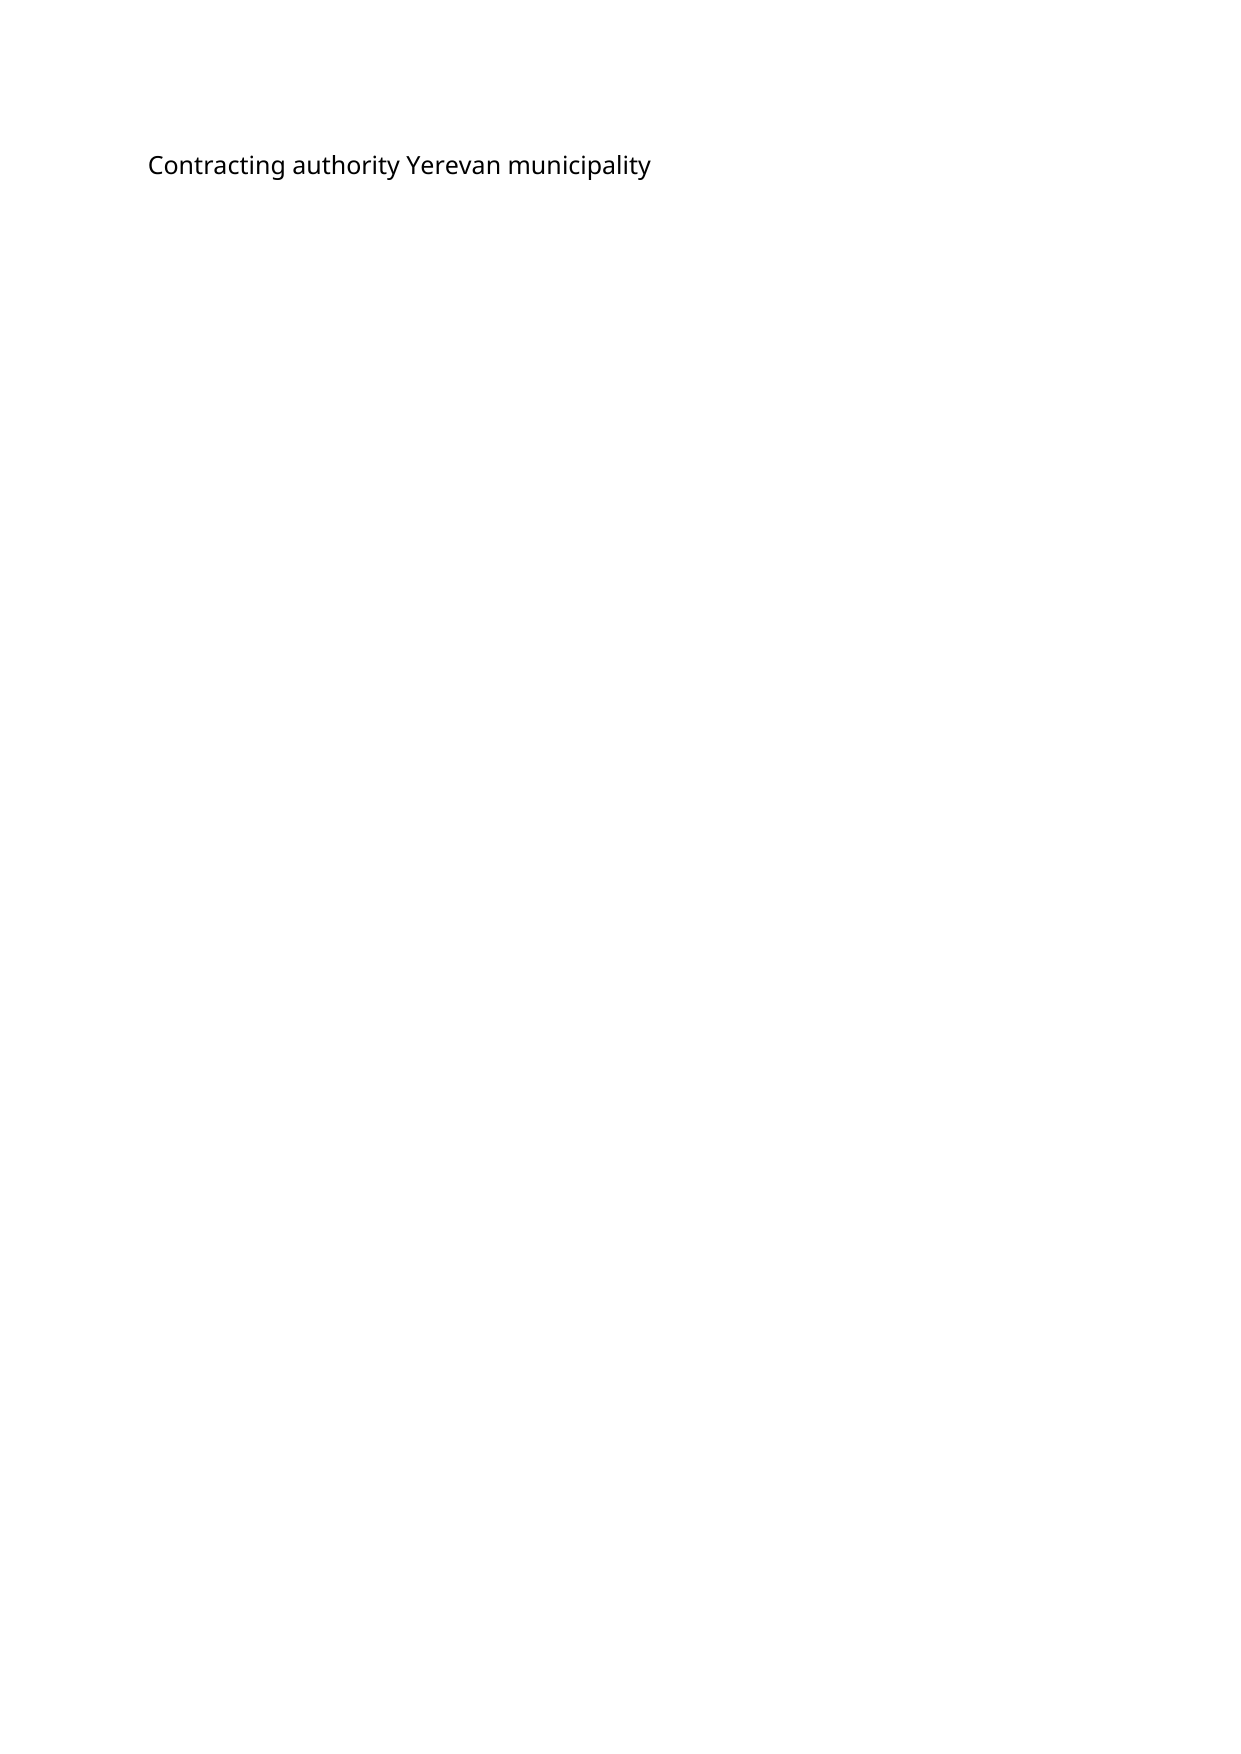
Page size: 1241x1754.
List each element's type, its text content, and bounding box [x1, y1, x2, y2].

text Contracting authority Yerevan municipality [148, 148, 1092, 182]
